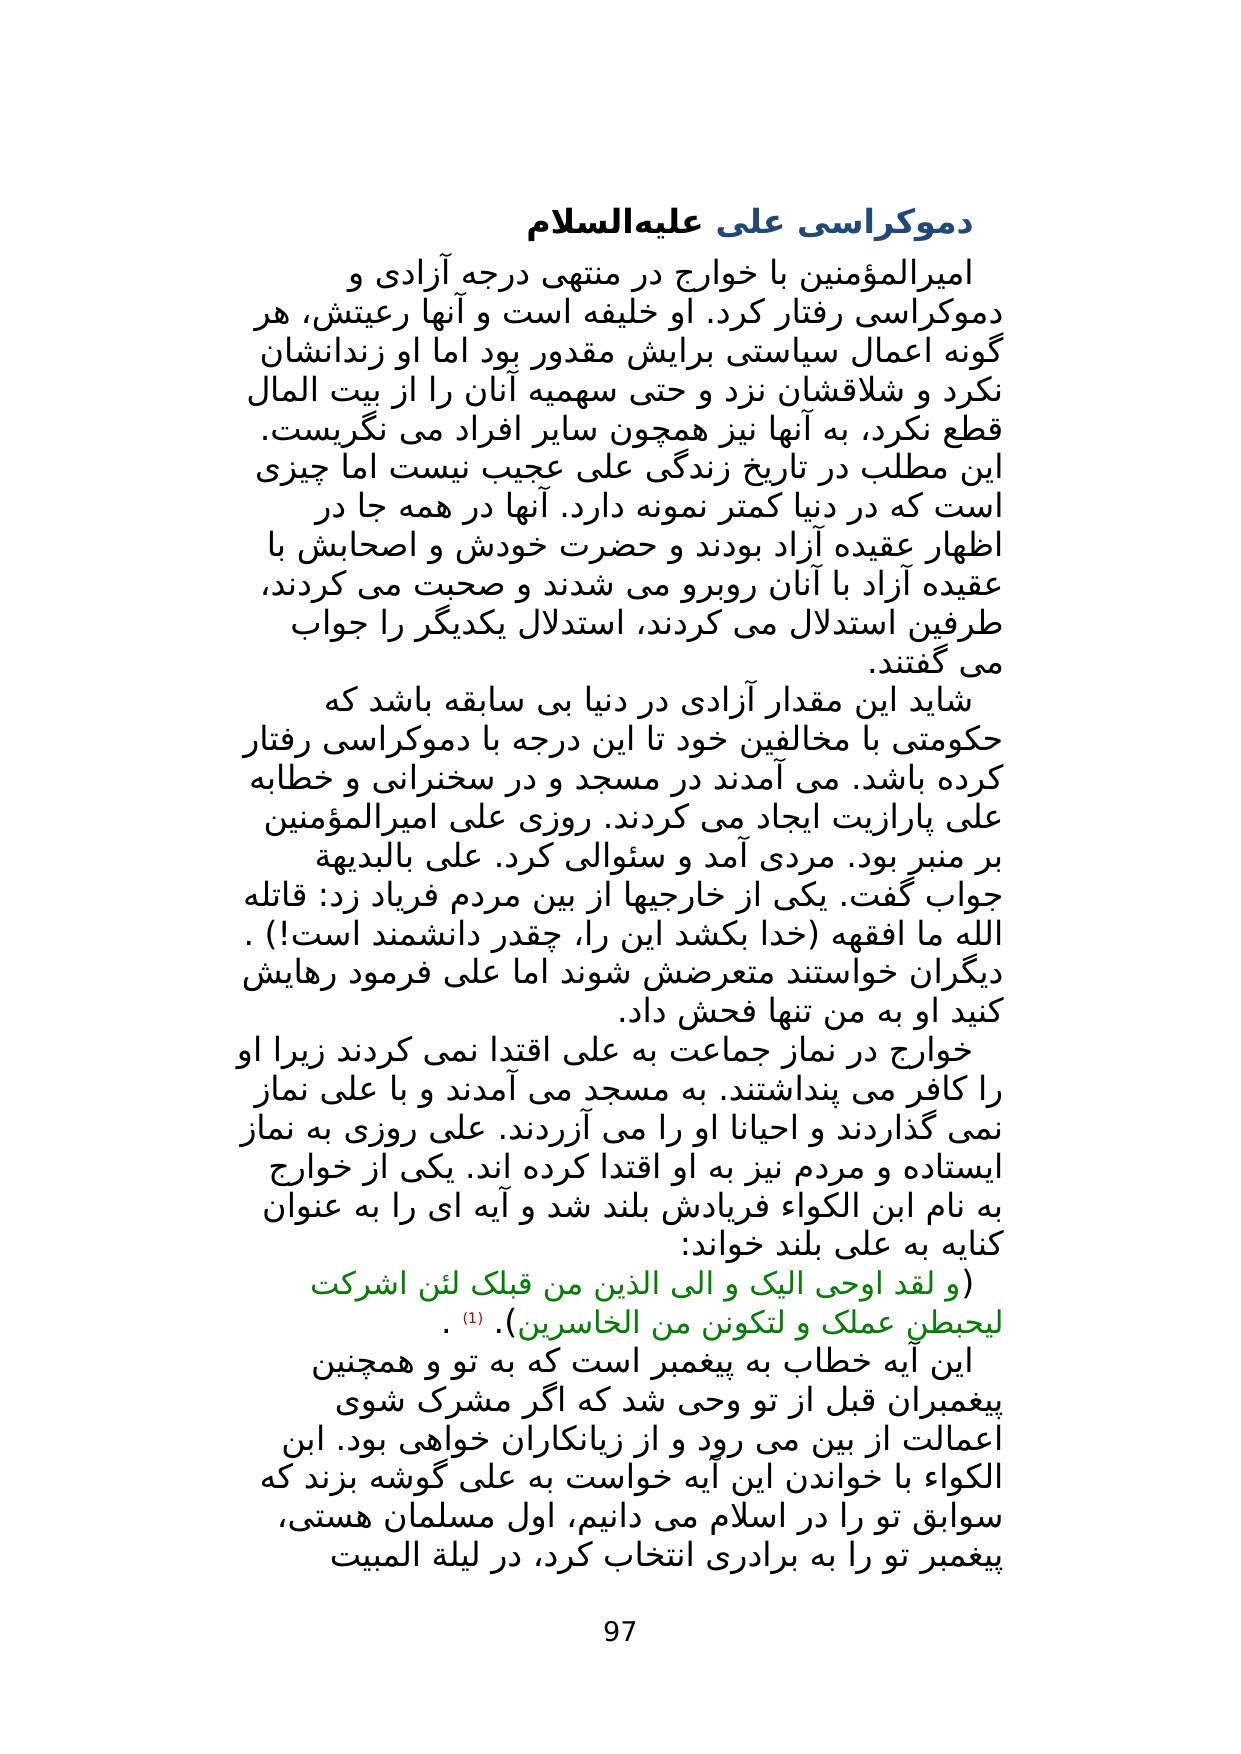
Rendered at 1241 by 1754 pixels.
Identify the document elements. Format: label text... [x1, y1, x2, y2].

text خوارج در نماز جماعت به علی اقتدا نمی کردند زیرا او را کافر می پنداشتند. به مسجد می آمدند و با علی نماز نمی گذاردند و احیانا او را می آزردند. علی روزی به نماز ایستاده و مردم نیز به او اقتدا کرده اند. یکی از خوارج به نام ابن الکواء فریادش بلند شد و آیه ای را به عنوان کنایه به علی بلند خواند: [236, 1031, 1004, 1264]
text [236, 1341, 1004, 1574]
text شاید این مقدار آزادی در دنیا بی سابقه باشد که حکومتی با مخالفین خود تا این درجه با دموکراسی رفتار کرده باشد. می آمدند در مسجد و در سخنرانی و خطابه علی پارازیت ایجاد می کردند. روزی علی امیرالمؤمنین بر منبر بود. مردی آمد و سئوالی کرد. علی بالبدیهة جواب گفت. یکی از خارجیها از بین مردم فریاد زد: قاتله الله ما افقهه (خدا بکشد این را، چقدر دانشمند است!) . دیگران خواستند متعرضش شوند اما علی فرمود رهایش کنید او به من تنها فحش داد. [236, 681, 1004, 1031]
subtitle دموکراسی علی عليه‌السلام [236, 202, 1004, 241]
text امیرالمؤمنین با خوارج در منتهی درجه آزادی و دموکراسی رفتار کرد. او خلیفه است و آنها رعیتش، هر گونه اعمال سیاستی برایش مقدور بود اما او زندانشان نکرد و شلاقشان نزد و حتی سهمیه آنان را از بیت المال قطع نکرد، به آنها نیز همچون سایر افراد می نگریست. این مطلب در تاریخ زندگی علی عجیب نیست اما چیزی است که در دنیا کمتر نمونه دارد. آنها در همه جا در اظهار عقیده آزاد بودند و حضرت خودش و اصحابش با عقیده آزاد با آنان روبرو می شدند و صحبت می کردند، طرفین استدلال می کردند، استدلال یکدیگر را جواب می گفتند. [236, 253, 1004, 681]
text (و لقد اوحی الیک و الی الذین من قبلک لئن اشرکت لیحبطن عملک و لتکونن من الخاسرین). (1) . [236, 1264, 1004, 1341]
